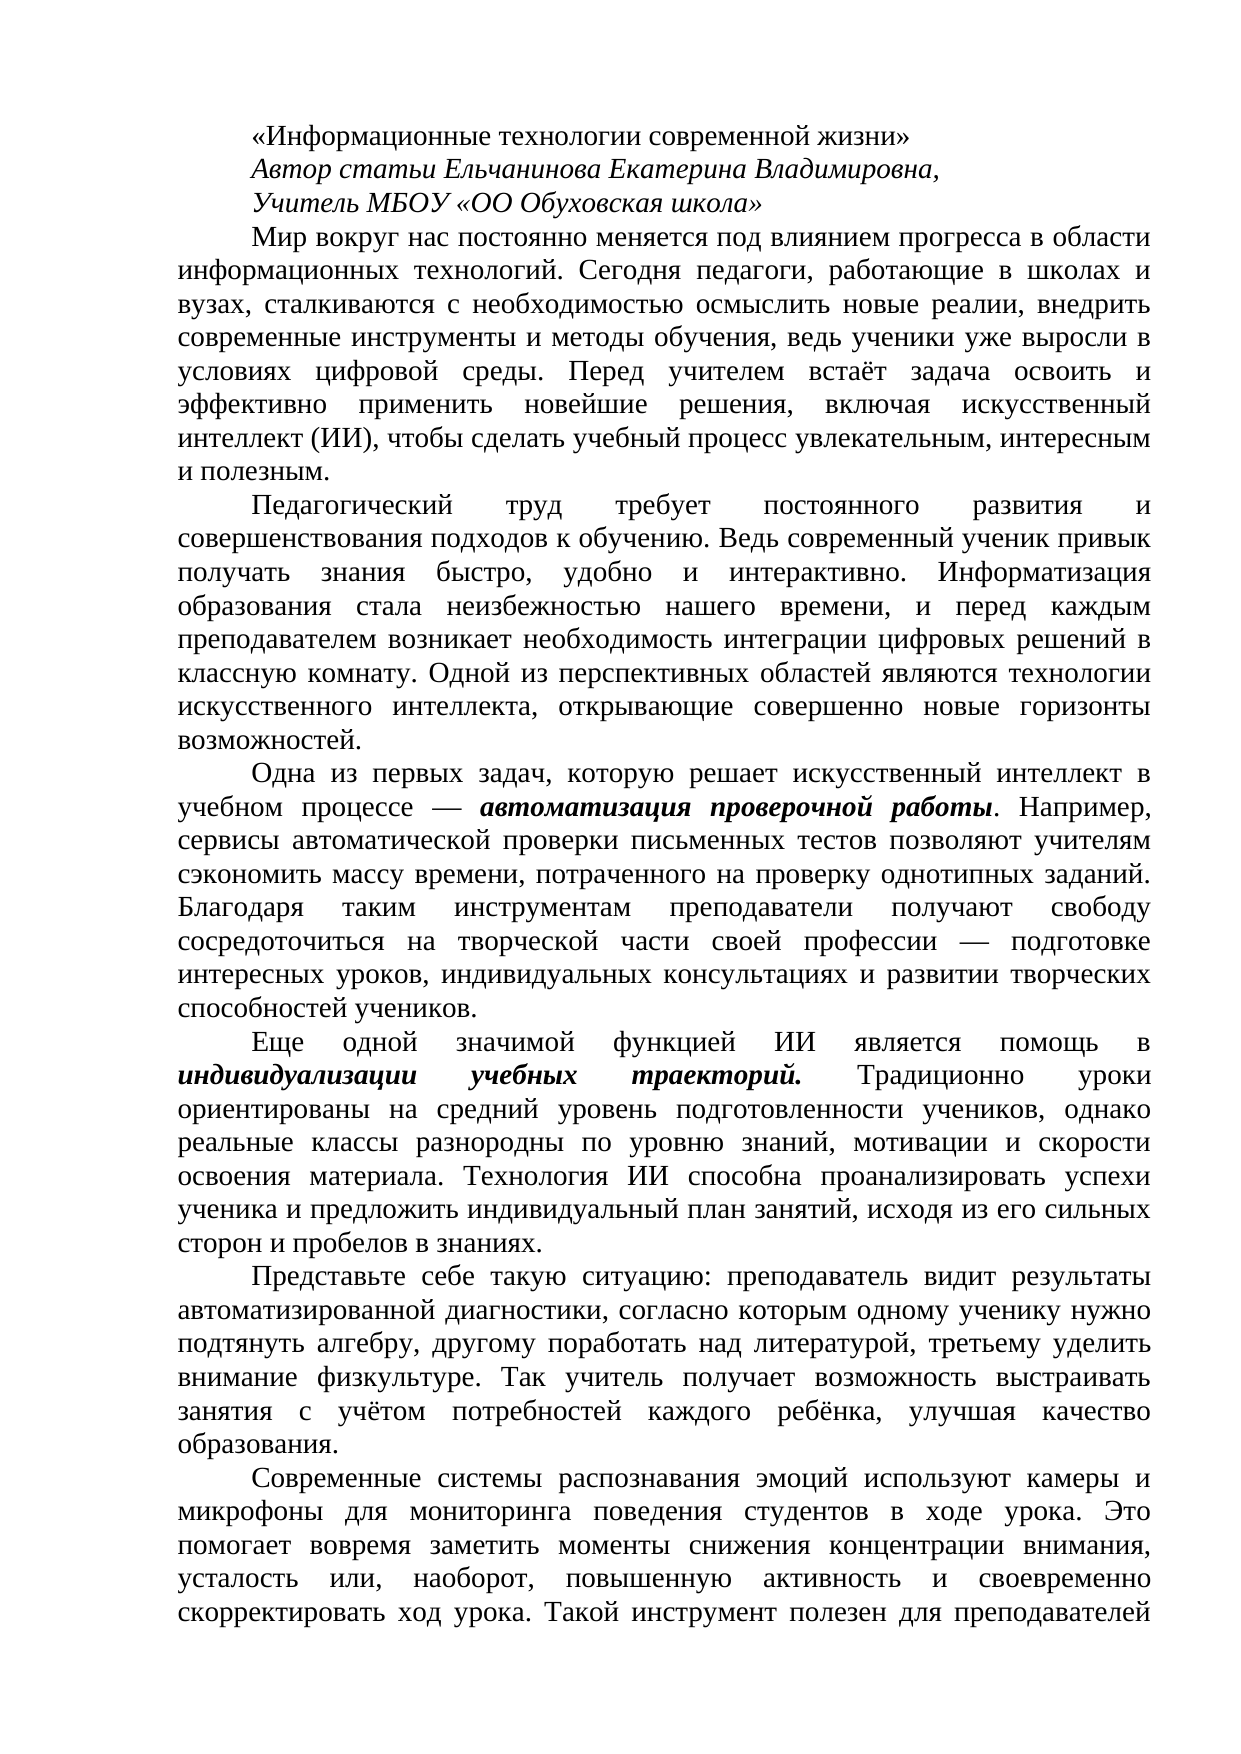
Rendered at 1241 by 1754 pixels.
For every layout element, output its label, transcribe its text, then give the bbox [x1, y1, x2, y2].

text Еще одной значимой функцией ИИ является помощь в индивидуализации учебных траекторий. Традиционно уроки ориентированы на средний уровень подготовленности учеников, однако реальные классы разнородны по уровню знаний, мотивации и скорости освоения материала. Технология ИИ способна проанализировать успехи ученика и предложить индивидуальный план занятий, исходя из его сильных сторон и пробелов в знаниях. [177, 1024, 1152, 1258]
text Одна из первых задач, которую решает искусственный интеллект в учебном процессе — автоматизация проверочной работы. Например, сервисы автоматической проверки письменных тестов позволяют учителям сэкономить массу времени, потраченного на проверку однотипных заданий. Благодаря таким инструментам преподаватели получают свободу сосредоточиться на творческой части своей профессии — подготовке интересных уроков, индивидуальных консультациях и развитии творческих способностей учеников. [177, 755, 1152, 1024]
text Автор статьи Ельчанинова Екатерина Владимировна, [177, 152, 1152, 185]
text Представьте себе такую ситуацию: преподаватель видит результаты автоматизированной диагностики, согласно которым одному ученику нужно подтянуть алгебру, другому поработать над литературой, третьему уделить внимание физкультуре. Так учитель получает возможность выстраивать занятия с учётом потребностей каждого ребёнка, улучшая качество образования. [177, 1258, 1152, 1460]
text Педагогический труд требует постоянного развития и совершенствования подходов к обучению. Ведь современный ученик привык получать знания быстро, удобно и интерактивно. Информатизация образования стала неизбежностью нашего времени, и перед каждым преподавателем возникает необходимость интеграции цифровых решений в классную комнату. Одной из перспективных областей являются технологии искусственного интеллекта, открывающие совершенно новые горизонты возможностей. [177, 487, 1152, 755]
text Учитель МБОУ «ОО Обуховская школа» [177, 185, 1152, 219]
text Мир вокруг нас постоянно меняется под влиянием прогресса в области информационных технологий. Сегодня педагоги, работающие в школах и вузах, сталкиваются с необходимостью осмыслить новые реалии, внедрить современные инструменты и методы обучения, ведь ученики уже выросли в условиях цифровой среды. Перед учителем встаёт задача освоить и эффективно применить новейшие решения, включая искусственный интеллект (ИИ), чтобы сделать учебный процесс увлекательным, интересным и полезным. [177, 219, 1152, 487]
text «Информационные технологии современной жизни» [177, 118, 1152, 152]
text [177, 1460, 1152, 1627]
